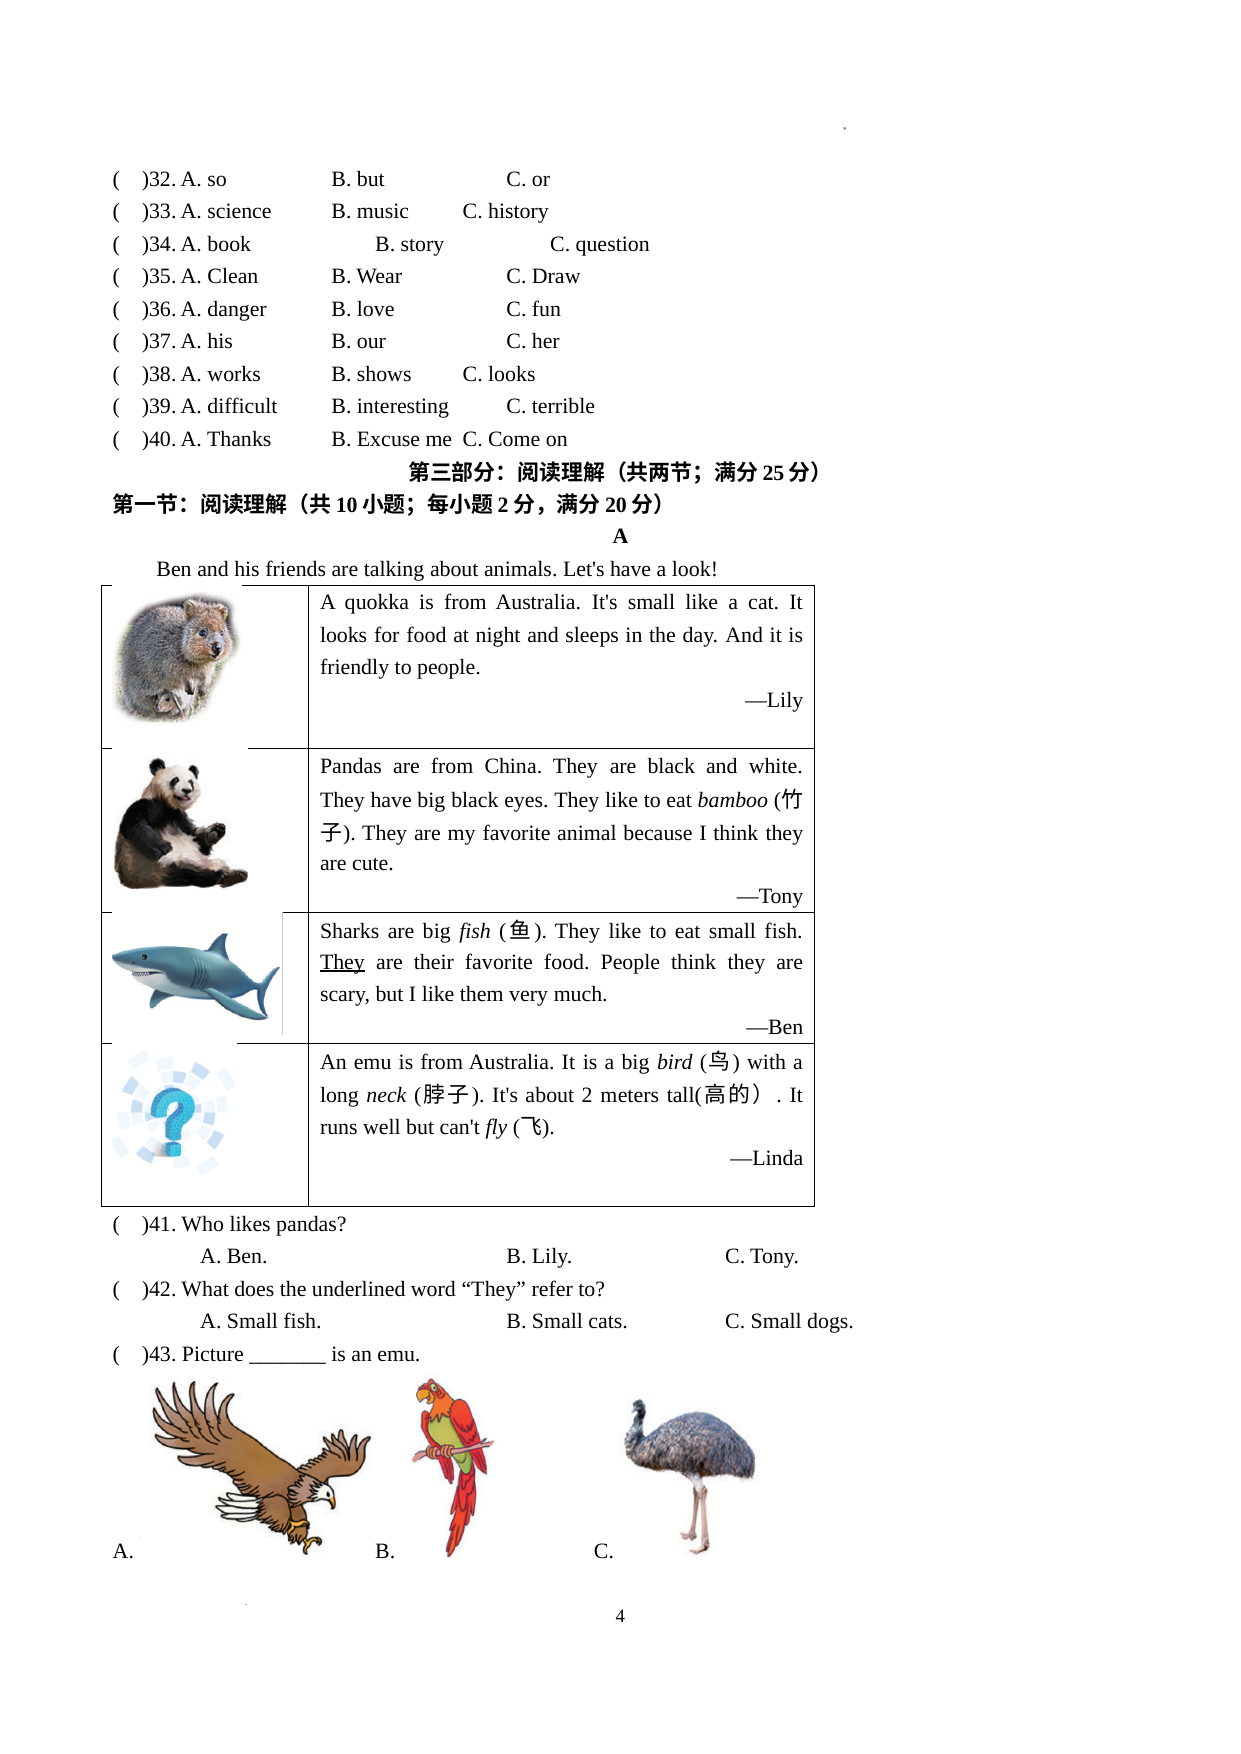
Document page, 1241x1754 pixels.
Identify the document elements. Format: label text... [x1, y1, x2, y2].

table_header [102, 586, 308, 748]
text ( )42. What does the underlined word “They” refer to? [112, 1272, 1128, 1305]
text A [112, 519, 1128, 552]
table_cell An emu is from Australia. It is a big bird (鸟) with a long neck (脖子). It's about 2 meters tall(高的）. It runs well but can't fly (飞). —Linda [309, 1044, 814, 1206]
picture [112, 912, 283, 1035]
picture [112, 748, 248, 890]
text ( )38. A. works B. shows C. looks [112, 357, 1128, 389]
text Ben and his friends are talking about animals. Let's have a look! [112, 552, 1128, 584]
text 第三部分：阅读理解（共两节；满分25分） [112, 454, 1128, 487]
picture [400, 1369, 505, 1559]
picture [112, 1043, 237, 1178]
text ( )41. Who likes pandas? [112, 1207, 1128, 1240]
text ( )39. A. difficult B. interesting C. terrible [112, 389, 1128, 422]
text ( )34. A. book B. story C. question [112, 227, 1128, 259]
text A. Small fish. B. Small cats. C. Small dogs. [112, 1305, 1128, 1337]
text ( )33. A. science B. music C. history [112, 194, 1128, 227]
picture [112, 585, 242, 726]
text 第一节：阅读理解（共10小题；每小题2分，满分20分） [112, 487, 1128, 519]
text A. Ben. B. Lily. C. Tony. [112, 1240, 1128, 1272]
table_header A quokka is from Australia. It's small like a cat. It looks for food at night and sleeps in the day. And it is friendly to people. —Lily [309, 586, 814, 748]
text ( )40. A. Thanks B. Excuse me C. Come on [112, 422, 1128, 454]
table_cell [102, 913, 308, 1043]
table_cell Pandas are from China. They are black and white. They have big black eyes. They like to eat bamboo (竹子). They are my favorite animal because I think they are cute. —Tony [309, 749, 814, 912]
text ( )43. Picture _______ is an emu. [112, 1337, 1128, 1370]
table_cell Sharks are big fish (鱼). They like to eat small fish. They are their favorite food. People think they are scary, but I like them very much. —Ben [309, 913, 814, 1043]
text ( )32. A. so B. but C. or [112, 162, 1128, 194]
table_cell [102, 749, 308, 912]
text ( )36. A. danger B. love C. fun [112, 292, 1128, 324]
text ( )37. A. his B. our C. her [112, 324, 1128, 357]
picture [619, 1394, 770, 1559]
picture [139, 1369, 373, 1559]
text ( )35. A. Clean B. Wear C. Draw [112, 259, 1128, 292]
table_cell [102, 1044, 308, 1206]
